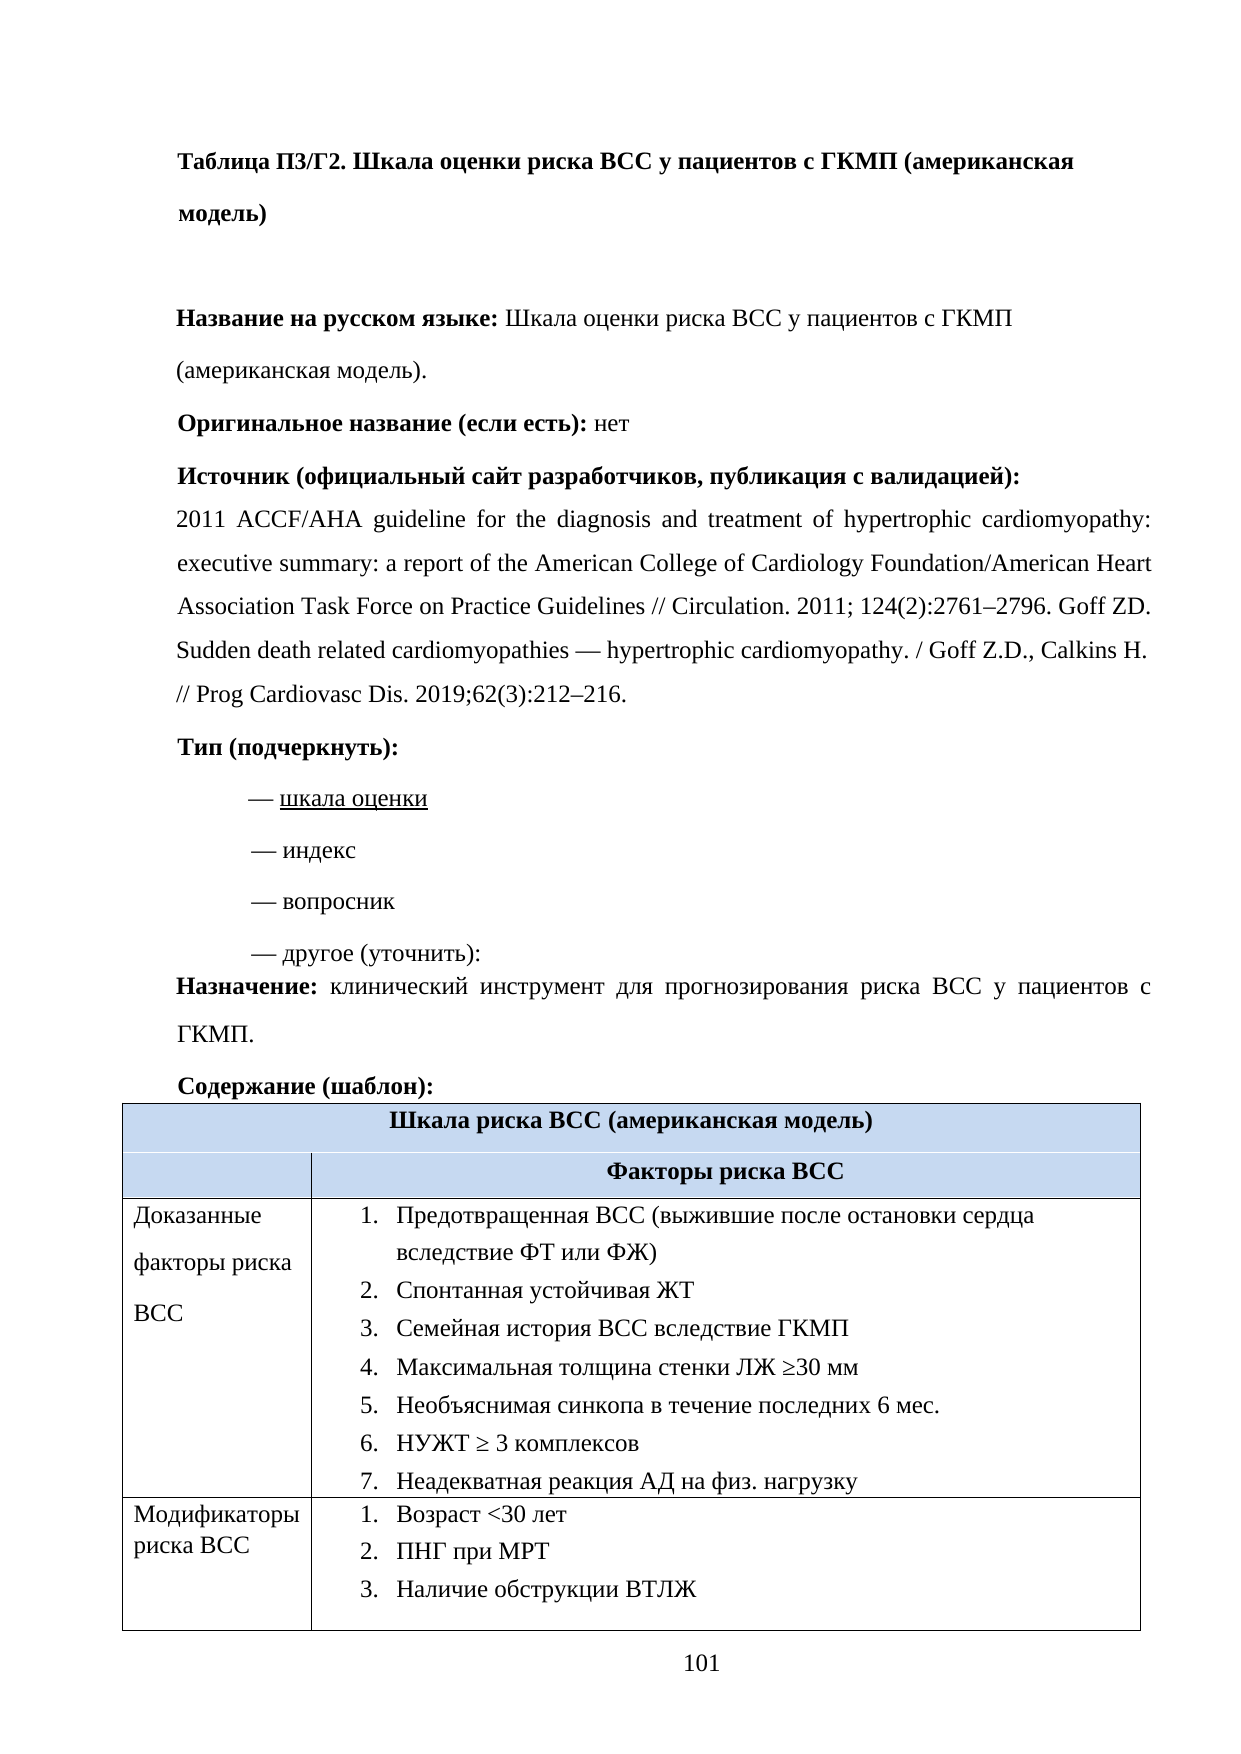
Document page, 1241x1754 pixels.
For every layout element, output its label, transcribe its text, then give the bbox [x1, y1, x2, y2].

table_cell Факторы риска ВСС [312, 1154, 1140, 1197]
text Назначение: клинический инструмент для прогнозирования риска ВСС у пациентов с ГКМП. [176, 971, 1153, 1048]
table_header [123, 1104, 311, 1152]
subtitle Таблица П3/Г2. Шкала оценки риска ВСС у пациентов с ГКМП (американская модель) [177, 146, 1167, 226]
text — индекс [251, 835, 1153, 864]
text // Prog Cardiovasc Dis. 2019;62(3):212–216. [176, 679, 1153, 708]
table_cell Доказанные факторы риска ВСС [123, 1199, 311, 1497]
text — шкала оценки [248, 783, 1182, 812]
table_header Шкала риска ВСС (американская модель) [311, 1104, 1140, 1152]
text Источник (официальный сайт разработчиков, публикация с валидацией): [177, 461, 1167, 490]
table_cell Предотвращенная ВСС (выжившие после остановки сердца вследствие ФТ или ФЖ) Спонтанная устойчивая ЖТ Семейная история ВСС вследствие ГКМП Максимальная толщина стенки ЛЖ ≥30 мм Необъяснимая синкопа в течение последних 6 мес. НУЖТ ≥ 3 комплексов Неадекватная реакция АД на физ. нагрузку [312, 1199, 1140, 1497]
text — вопросник [251, 886, 1153, 915]
text Содержание (шаблон): [177, 1071, 1167, 1099]
text Sudden death related cardiomyopathies — hypertrophic cardiomyopathy. / Goff Z.D., Calkins H. [176, 636, 1153, 664]
text Название на русском языке: Шкала оценки риска ВСС у пациентов с ГКМП [176, 303, 1153, 331]
text (американская модель). [176, 355, 1153, 384]
table_cell [123, 1155, 311, 1197]
subtitle Оригинальное название (если есть): нет [177, 408, 1167, 437]
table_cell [123, 1498, 311, 1629]
text 2011 ACCF/AHA guideline for the diagnosis and treatment of hypertrophic cardiomyopathy: executive summary: a report of the American College of Cardiology Foundation/American Heart Association Task Force on Practice Guidelines // Circulation. 2011; 124(2):2761–2796. Goff ZD. [176, 504, 1153, 620]
text — другое (уточнить): [251, 938, 1153, 967]
text Тип (подчеркнуть): [177, 732, 1167, 761]
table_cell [312, 1498, 1140, 1629]
